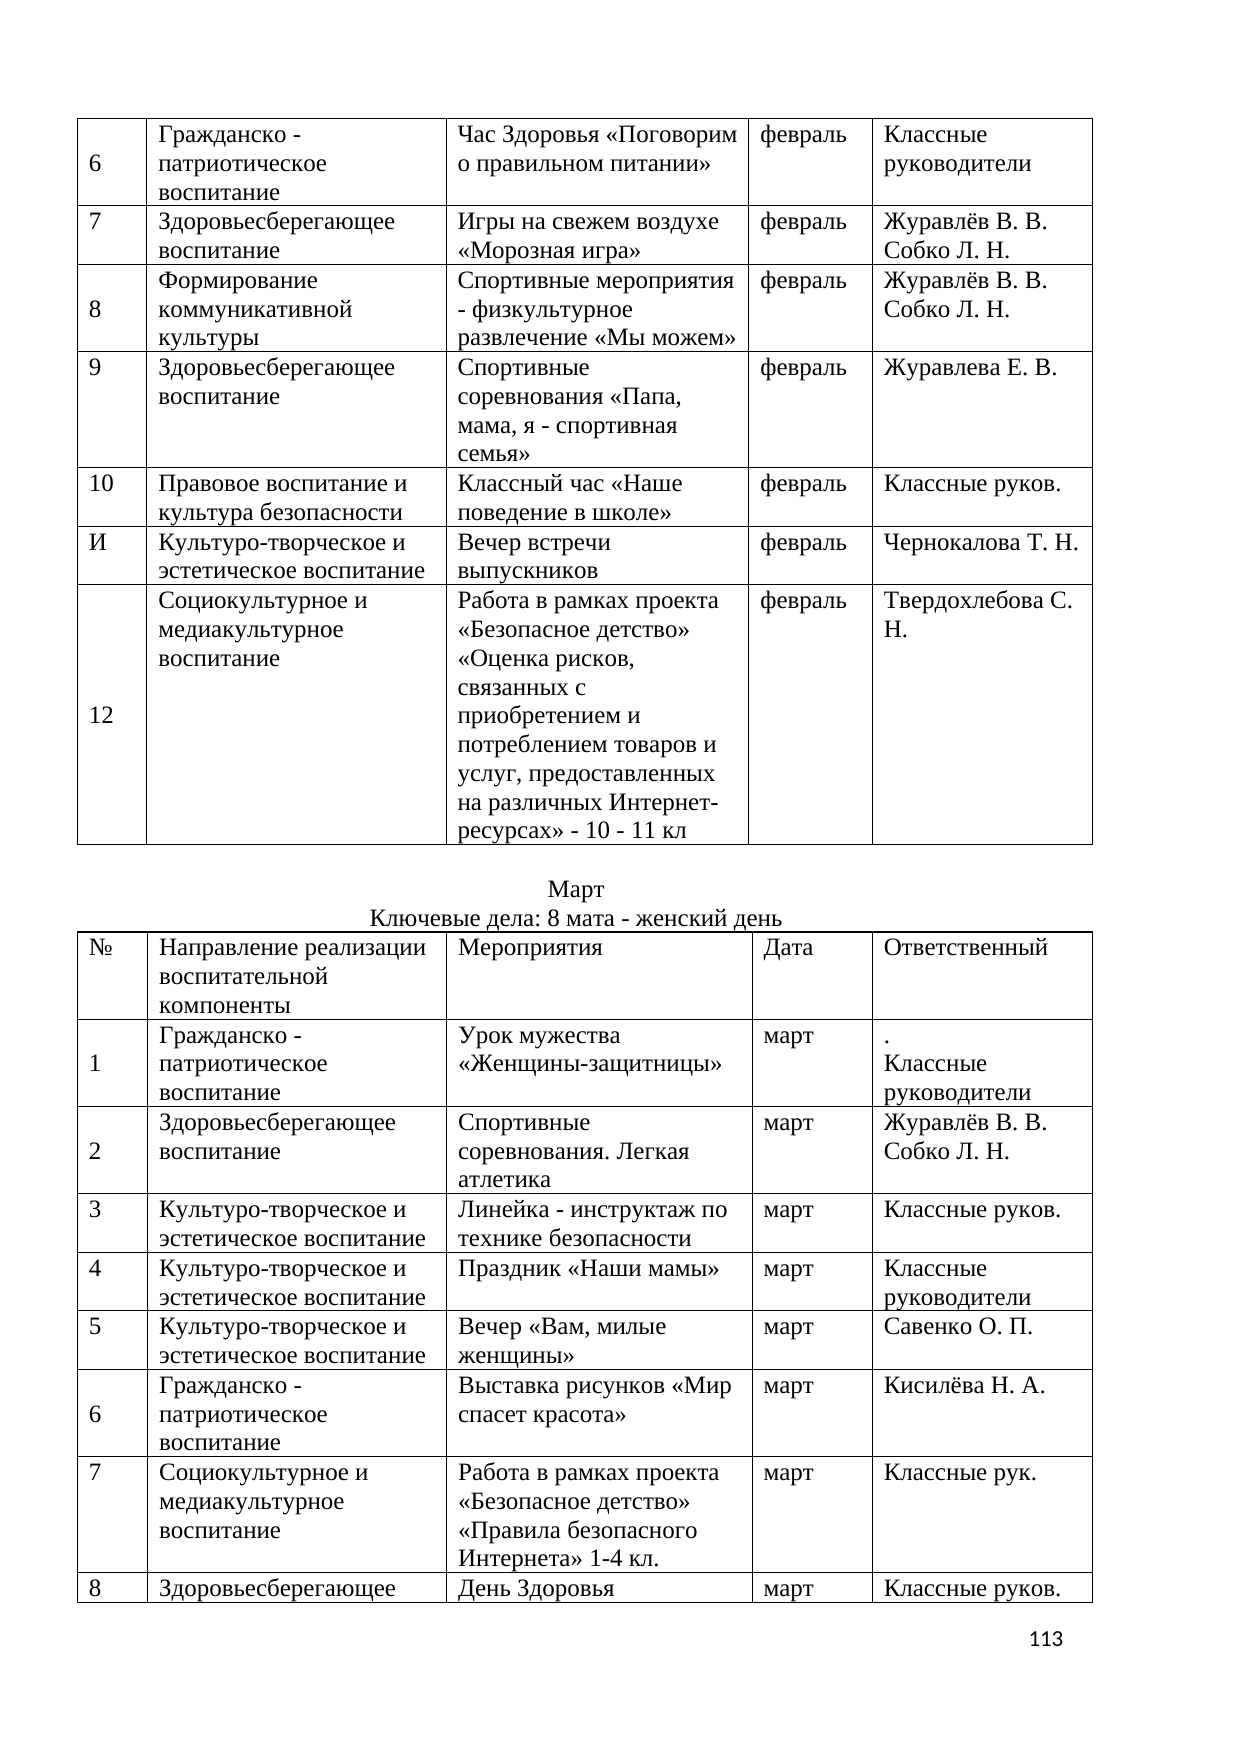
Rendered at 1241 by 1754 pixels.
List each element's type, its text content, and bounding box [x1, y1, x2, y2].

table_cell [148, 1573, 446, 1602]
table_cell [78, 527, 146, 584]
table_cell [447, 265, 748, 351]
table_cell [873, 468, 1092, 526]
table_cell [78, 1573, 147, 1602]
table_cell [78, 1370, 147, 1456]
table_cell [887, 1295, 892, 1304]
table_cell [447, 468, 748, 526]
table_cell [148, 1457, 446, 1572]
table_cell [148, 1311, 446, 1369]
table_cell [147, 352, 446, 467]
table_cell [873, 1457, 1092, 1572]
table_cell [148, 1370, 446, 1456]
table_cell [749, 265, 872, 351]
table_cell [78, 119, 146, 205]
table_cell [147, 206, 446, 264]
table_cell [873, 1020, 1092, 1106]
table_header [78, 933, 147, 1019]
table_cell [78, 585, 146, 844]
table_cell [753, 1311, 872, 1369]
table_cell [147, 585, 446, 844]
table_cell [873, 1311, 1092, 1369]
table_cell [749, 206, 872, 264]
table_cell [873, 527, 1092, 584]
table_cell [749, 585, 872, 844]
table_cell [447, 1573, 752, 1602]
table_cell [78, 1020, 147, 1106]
text Март [89, 874, 1063, 903]
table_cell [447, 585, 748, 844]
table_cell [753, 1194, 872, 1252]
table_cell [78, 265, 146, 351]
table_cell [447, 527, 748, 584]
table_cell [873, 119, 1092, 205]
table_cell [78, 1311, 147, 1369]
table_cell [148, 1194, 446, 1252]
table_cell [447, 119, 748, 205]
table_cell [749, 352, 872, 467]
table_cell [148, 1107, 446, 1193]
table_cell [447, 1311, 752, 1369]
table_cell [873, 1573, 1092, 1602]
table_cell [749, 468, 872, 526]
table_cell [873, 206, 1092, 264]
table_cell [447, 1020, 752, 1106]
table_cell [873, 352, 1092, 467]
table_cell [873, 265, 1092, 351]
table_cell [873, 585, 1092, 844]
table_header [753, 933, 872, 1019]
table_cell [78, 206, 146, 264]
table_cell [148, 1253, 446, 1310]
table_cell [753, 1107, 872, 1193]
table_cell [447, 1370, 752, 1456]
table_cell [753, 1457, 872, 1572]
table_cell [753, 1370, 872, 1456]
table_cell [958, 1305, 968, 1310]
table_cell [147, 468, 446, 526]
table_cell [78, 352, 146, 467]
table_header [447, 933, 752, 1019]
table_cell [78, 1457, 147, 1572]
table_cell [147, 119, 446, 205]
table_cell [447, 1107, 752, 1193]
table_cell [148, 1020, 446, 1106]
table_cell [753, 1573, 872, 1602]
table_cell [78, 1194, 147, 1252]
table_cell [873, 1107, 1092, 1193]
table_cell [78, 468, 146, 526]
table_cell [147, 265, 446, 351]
text Ключевые дела: 8 мата - женский день [89, 903, 1063, 931]
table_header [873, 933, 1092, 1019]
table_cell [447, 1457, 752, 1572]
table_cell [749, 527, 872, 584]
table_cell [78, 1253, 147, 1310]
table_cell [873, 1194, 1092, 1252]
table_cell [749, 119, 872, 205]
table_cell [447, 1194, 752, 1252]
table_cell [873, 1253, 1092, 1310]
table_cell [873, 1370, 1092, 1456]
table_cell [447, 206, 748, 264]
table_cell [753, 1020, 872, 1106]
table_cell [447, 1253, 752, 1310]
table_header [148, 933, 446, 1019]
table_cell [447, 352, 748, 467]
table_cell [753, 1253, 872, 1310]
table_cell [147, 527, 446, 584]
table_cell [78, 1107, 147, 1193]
